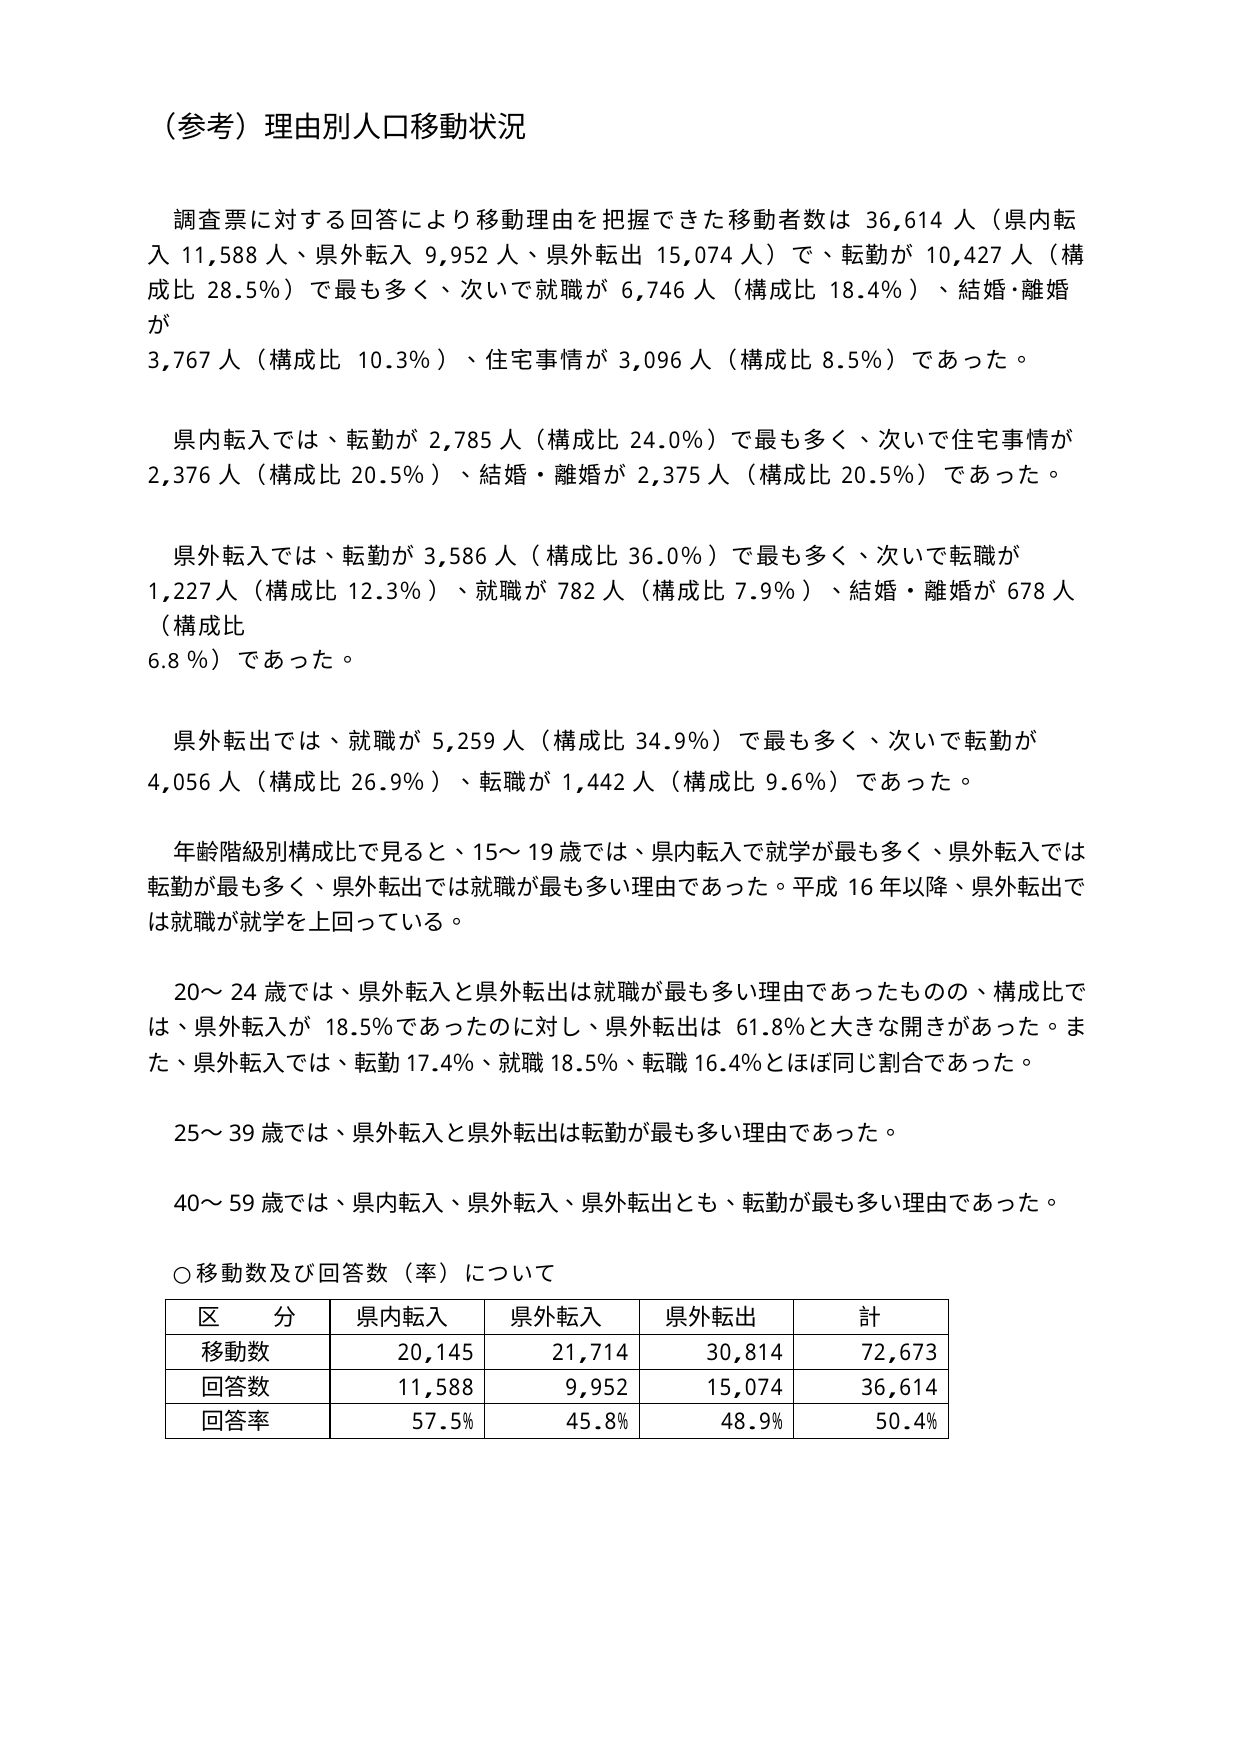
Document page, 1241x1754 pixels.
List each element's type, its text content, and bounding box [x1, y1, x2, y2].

table_cell 9,952 [485, 1370, 639, 1403]
table_cell 45.8% [485, 1404, 639, 1438]
table_cell 20,145 [331, 1335, 484, 1369]
table_header 県内転入 [331, 1300, 484, 1334]
text 年齢階級別構成比で見ると、15～ 19 歳では、県内転入で就学が最も多く、県外転入では転勤が最も多く、県外転出では就職が最も多い理由であった。平成 16 年以降、県外転出では就職が就学を上回っている。 [148, 836, 1087, 937]
table_cell 72,673 [794, 1335, 948, 1369]
table_cell 回答率 [166, 1404, 329, 1438]
text 県外転入では、転勤が 3,586 人（ 構成比 36.0％ ）で最も多く、次いで転職が 1,227人（構成比 12.3％ ）、就職が 782 人（構成比 7.9％ ）、結婚・離婚が 678 人（構成比 [148, 540, 1089, 641]
subtitle （参考）理由別人口移動状況 [148, 107, 1155, 146]
text 2,376 人（構成比 20.5％ ）、結婚・離婚が 2,375 人（構成比 20.5％）であった。 [148, 459, 1155, 491]
table_cell 移動数 [166, 1335, 329, 1369]
table_header 県外転入 [485, 1300, 639, 1334]
list 移動数及び回答数（率）について [172, 1258, 1155, 1288]
text 県内転入では、転勤が 2,785 人（構成比 24.0％）で最も多く、次いで住宅事情が [173, 424, 1155, 456]
text 3,767 人（構成比 10.3％ ）、住宅事情が 3,096 人（構成比 8.5％）であった。 [148, 344, 1155, 375]
text 40～ 59 歳では、県内転入、県外転入、県外転出とも、転勤が最も多い理由であった。 [148, 1187, 1088, 1218]
text 20～ 24 歳では、県外転入と県外転出は就職が最も多い理由であったものの、構成比では、県外転入が 18.5％であったのに対し、県外転出は 61.8％と大きな開きがあった。また、県外転入では、転勤 17.4％、就職 18.5％、転職 16.4％とほぼ同じ割合であった。 [148, 976, 1087, 1078]
table_cell 36,614 [794, 1370, 948, 1403]
table_cell 30,814 [640, 1335, 793, 1369]
table_cell 21,714 [485, 1335, 639, 1369]
list ％）であった。 [148, 644, 1155, 676]
table_cell 11,588 [331, 1370, 484, 1403]
text 入 11,588 人、県外転入 9,952 人、県外転出 15,074 人）で、転勤が 10,427 人（構成比 28.5％）で最も多く、次いで就職が 6,746 人（構成比 18.4％ ）、結婚･離婚が [148, 239, 1088, 340]
table_cell 15,074 [640, 1370, 793, 1403]
table_cell 50.4% [794, 1404, 948, 1438]
subtitle 調査票に対する回答により移動理由を把握できた移動者数は 36,614 人（県内転 [173, 204, 1155, 235]
table_header 県外転出 [640, 1300, 793, 1334]
table_header 計 [794, 1300, 948, 1334]
text 25～ 39 歳では、県外転入と県外転出は転勤が最も多い理由であった。 [173, 1117, 1155, 1148]
table_cell 48.9% [640, 1404, 793, 1438]
table_header 区 分 [166, 1300, 329, 1334]
text 県外転出では、就職が 5,259 人（構成比 34.9％）で最も多く、次いで転勤が [173, 725, 1155, 757]
text 4,056 人（構成比 26.9％ ）、転職が 1,442 人（構成比 9.6％）であった。 [148, 766, 1155, 797]
table_cell 57.5% [331, 1404, 484, 1438]
table_cell 回答数 [166, 1370, 329, 1403]
